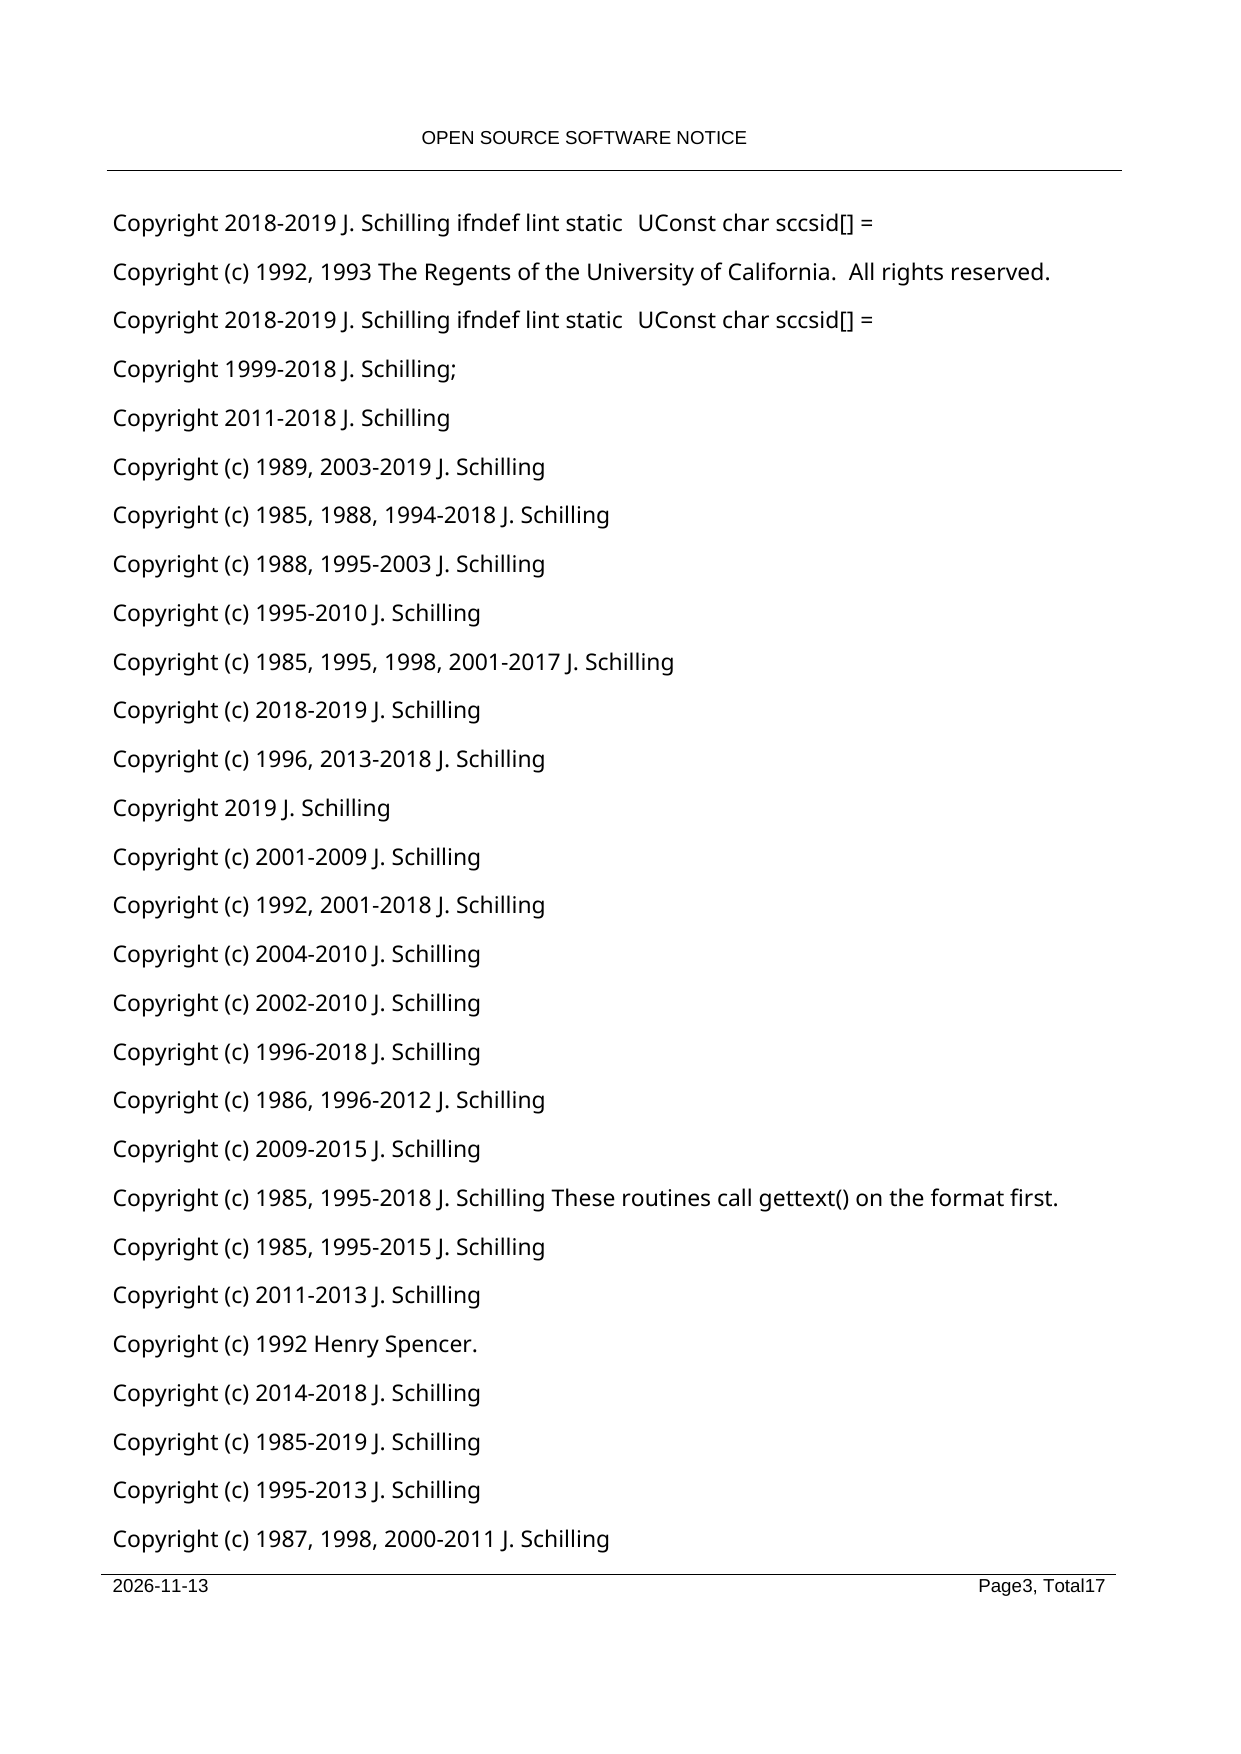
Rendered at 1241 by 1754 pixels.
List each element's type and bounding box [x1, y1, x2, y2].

text [112, 206, 1128, 1555]
